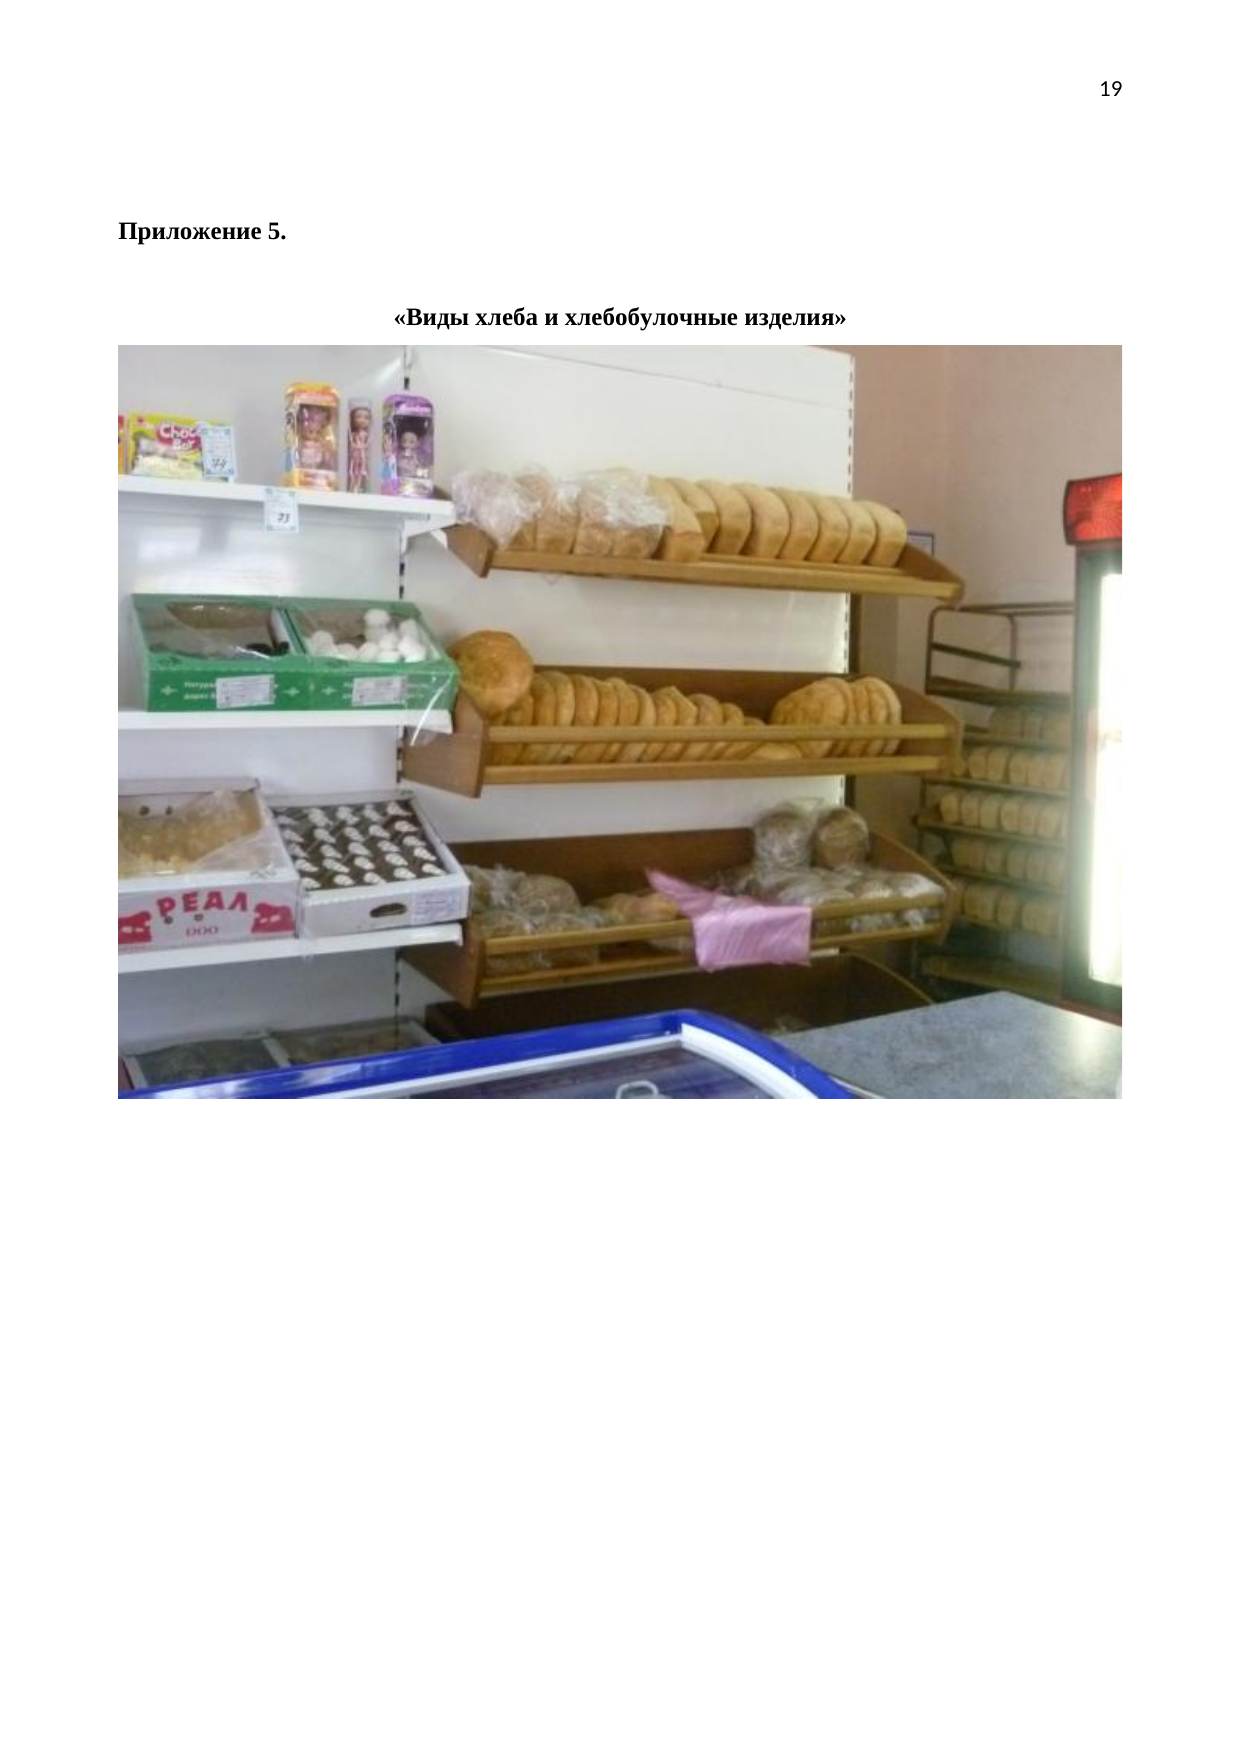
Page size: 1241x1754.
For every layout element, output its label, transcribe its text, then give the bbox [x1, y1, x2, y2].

picture [118, 345, 1123, 1099]
text Приложение 5. [118, 216, 1122, 245]
text «Виды хлеба и хлебобулочные изделия» [118, 302, 1122, 331]
